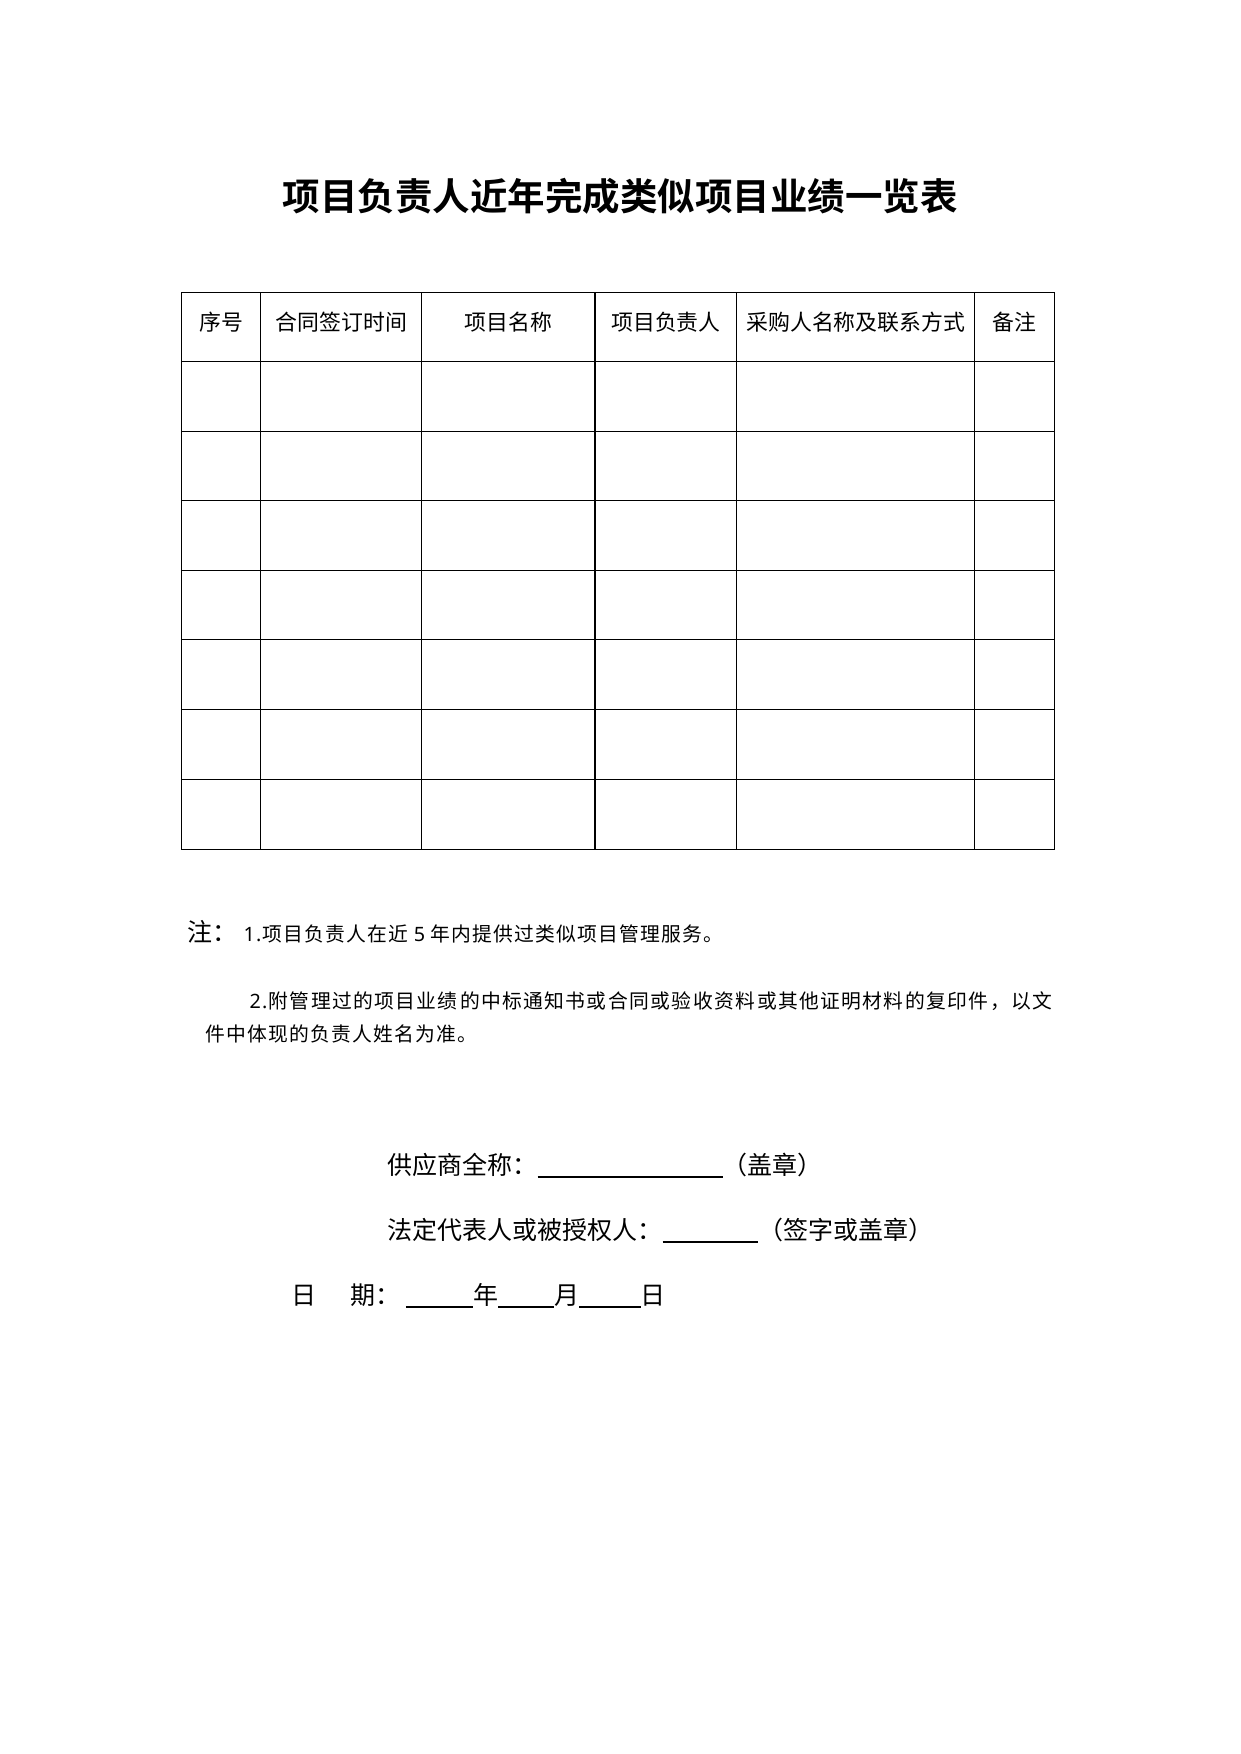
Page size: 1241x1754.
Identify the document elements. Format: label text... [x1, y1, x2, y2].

table_cell [261, 640, 421, 709]
table_header 采购人名称及联系方式 [737, 293, 974, 361]
table_cell [422, 780, 594, 849]
table_cell [422, 571, 594, 639]
table_cell [737, 710, 974, 778]
table_header 序号 [182, 293, 260, 361]
table_cell [596, 501, 736, 570]
table_cell [596, 640, 736, 709]
table_cell [596, 432, 736, 500]
table_cell [182, 501, 260, 570]
table_cell [737, 432, 974, 500]
table_cell [975, 780, 1054, 849]
table_cell [975, 640, 1054, 709]
table_cell [737, 640, 974, 709]
text 供应商全称： （盖章） [187, 1131, 1069, 1196]
text 注： 1.项目负责人在近5年内提供过类似项目管理服务。 [187, 898, 1053, 963]
table_cell [596, 362, 736, 431]
table_cell [975, 710, 1054, 778]
table_cell [261, 362, 421, 431]
text 日 期： 年 月 日 [187, 1261, 1053, 1326]
table_cell [422, 501, 594, 570]
table_cell [422, 432, 594, 500]
table_cell [737, 780, 974, 849]
table_cell [261, 432, 421, 500]
table_cell [596, 710, 736, 778]
table_cell [261, 710, 421, 778]
table_cell [182, 710, 260, 778]
text 项目负责人近年完成类似项目业绩一览表 [187, 162, 1053, 227]
table_cell [261, 501, 421, 570]
table_header 项目负责人 [596, 293, 736, 361]
table_cell [422, 640, 594, 709]
table_cell [422, 710, 594, 778]
table_header 合同签订时间 [261, 293, 421, 361]
table_cell [182, 780, 260, 849]
table_cell [182, 362, 260, 431]
table_cell [737, 362, 974, 431]
table_header 备注 [975, 293, 1054, 361]
table_cell [596, 571, 736, 639]
table_cell [737, 501, 974, 570]
table_cell [975, 362, 1054, 431]
table_cell [975, 571, 1054, 639]
table_cell [261, 780, 421, 849]
table_header 项目名称 [422, 293, 594, 361]
table_cell [737, 571, 974, 639]
table_cell [182, 640, 260, 709]
table_cell [182, 432, 260, 500]
table_cell [261, 571, 421, 639]
table_cell [975, 501, 1054, 570]
table_cell [182, 571, 260, 639]
text 法定代表人或被授权人： （签字或盖章） [187, 1196, 1053, 1261]
text 2.附管理过的项目业绩的中标通知书或合同或验收资料或其他证明材料的复印件，以文件中体现的负责人姓名为准。 [205, 984, 1053, 1049]
table_cell [596, 780, 736, 849]
table_cell [422, 362, 594, 431]
table_cell [975, 432, 1054, 500]
